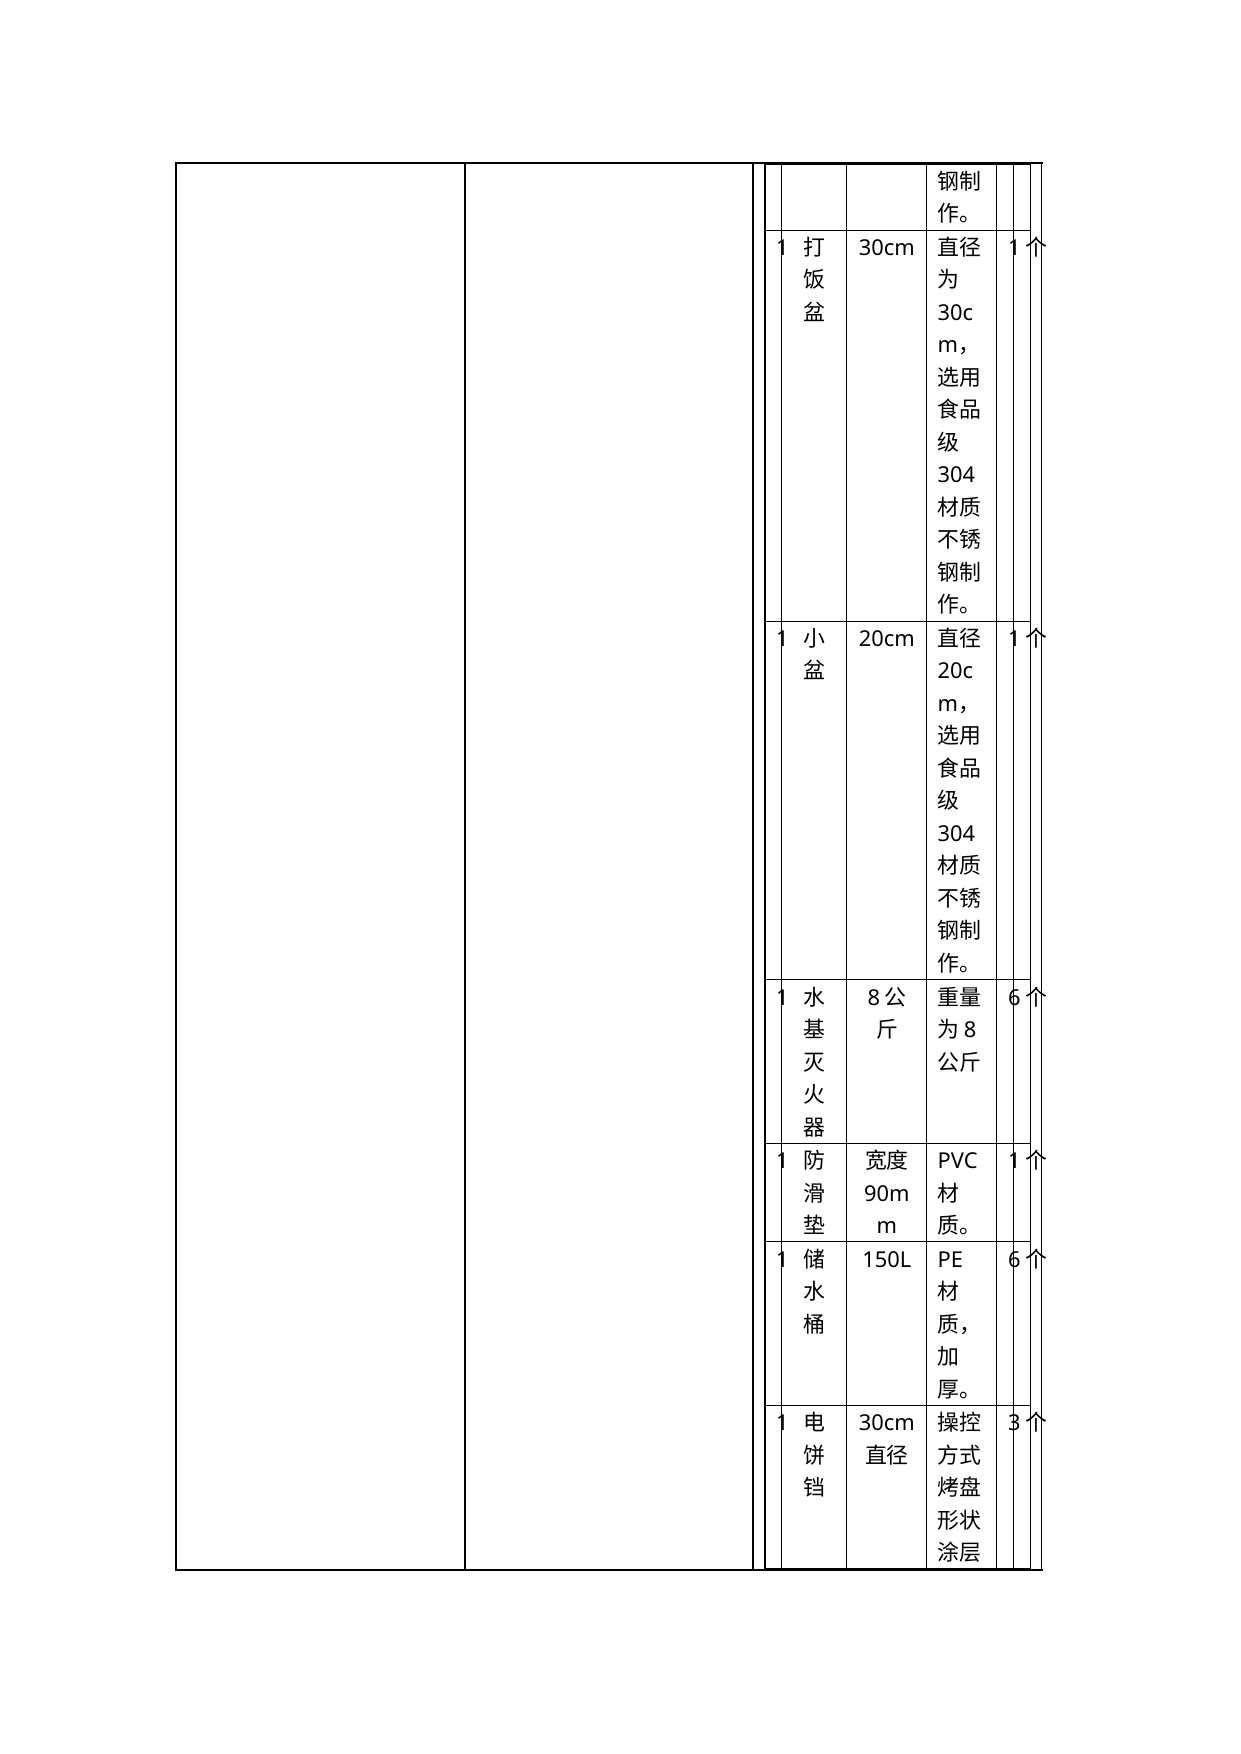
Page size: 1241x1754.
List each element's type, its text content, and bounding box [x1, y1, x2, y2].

table_cell [766, 1144, 781, 1241]
table_cell [754, 164, 764, 1569]
table_cell [927, 1406, 996, 1568]
table_cell [1031, 1153, 1041, 1254]
table_cell [1014, 980, 1030, 1143]
table_cell [847, 980, 926, 1143]
table_cell [766, 980, 781, 1143]
table_cell [1014, 231, 1030, 621]
table_cell [997, 1242, 1013, 1405]
table_cell [766, 231, 781, 621]
table_cell [1014, 1144, 1030, 1241]
table_cell [1031, 164, 1041, 242]
table_cell [766, 1242, 781, 1405]
table_cell [997, 1406, 1013, 1568]
table_cell [927, 1144, 996, 1241]
table_cell [1031, 631, 1041, 992]
table_cell [847, 622, 926, 979]
table_cell [927, 231, 996, 621]
table_cell [782, 622, 846, 979]
table_cell [1014, 1242, 1030, 1405]
table_cell [766, 1406, 781, 1568]
table_cell [782, 1406, 846, 1568]
table_cell [927, 980, 996, 1143]
table_cell [1014, 622, 1030, 979]
table_cell [1014, 1406, 1030, 1568]
table_cell [927, 165, 996, 230]
table_cell [1031, 1415, 1041, 1569]
table_cell [927, 622, 996, 979]
table_cell [766, 165, 781, 230]
table_cell [847, 231, 926, 621]
table_cell [847, 1406, 926, 1568]
table_cell [997, 165, 1013, 230]
table_cell [782, 980, 846, 1143]
table_cell [927, 1242, 996, 1405]
table_cell [782, 165, 846, 230]
table_cell [782, 231, 846, 621]
table_cell [997, 980, 1013, 1143]
table_cell [1031, 990, 1041, 1155]
table_cell 1 [177, 164, 464, 1569]
table_cell [847, 1242, 926, 1405]
table_cell [782, 1242, 846, 1405]
table_cell [847, 1144, 926, 1241]
table_cell [1031, 1252, 1041, 1417]
table_cell [782, 1144, 846, 1241]
table_cell [1014, 165, 1030, 230]
table_cell [847, 165, 926, 230]
table_cell [997, 231, 1013, 621]
table_cell [466, 164, 752, 1569]
table_cell [766, 622, 781, 979]
table_cell [997, 622, 1013, 979]
table_cell [997, 1144, 1013, 1241]
table_cell [1031, 240, 1041, 633]
